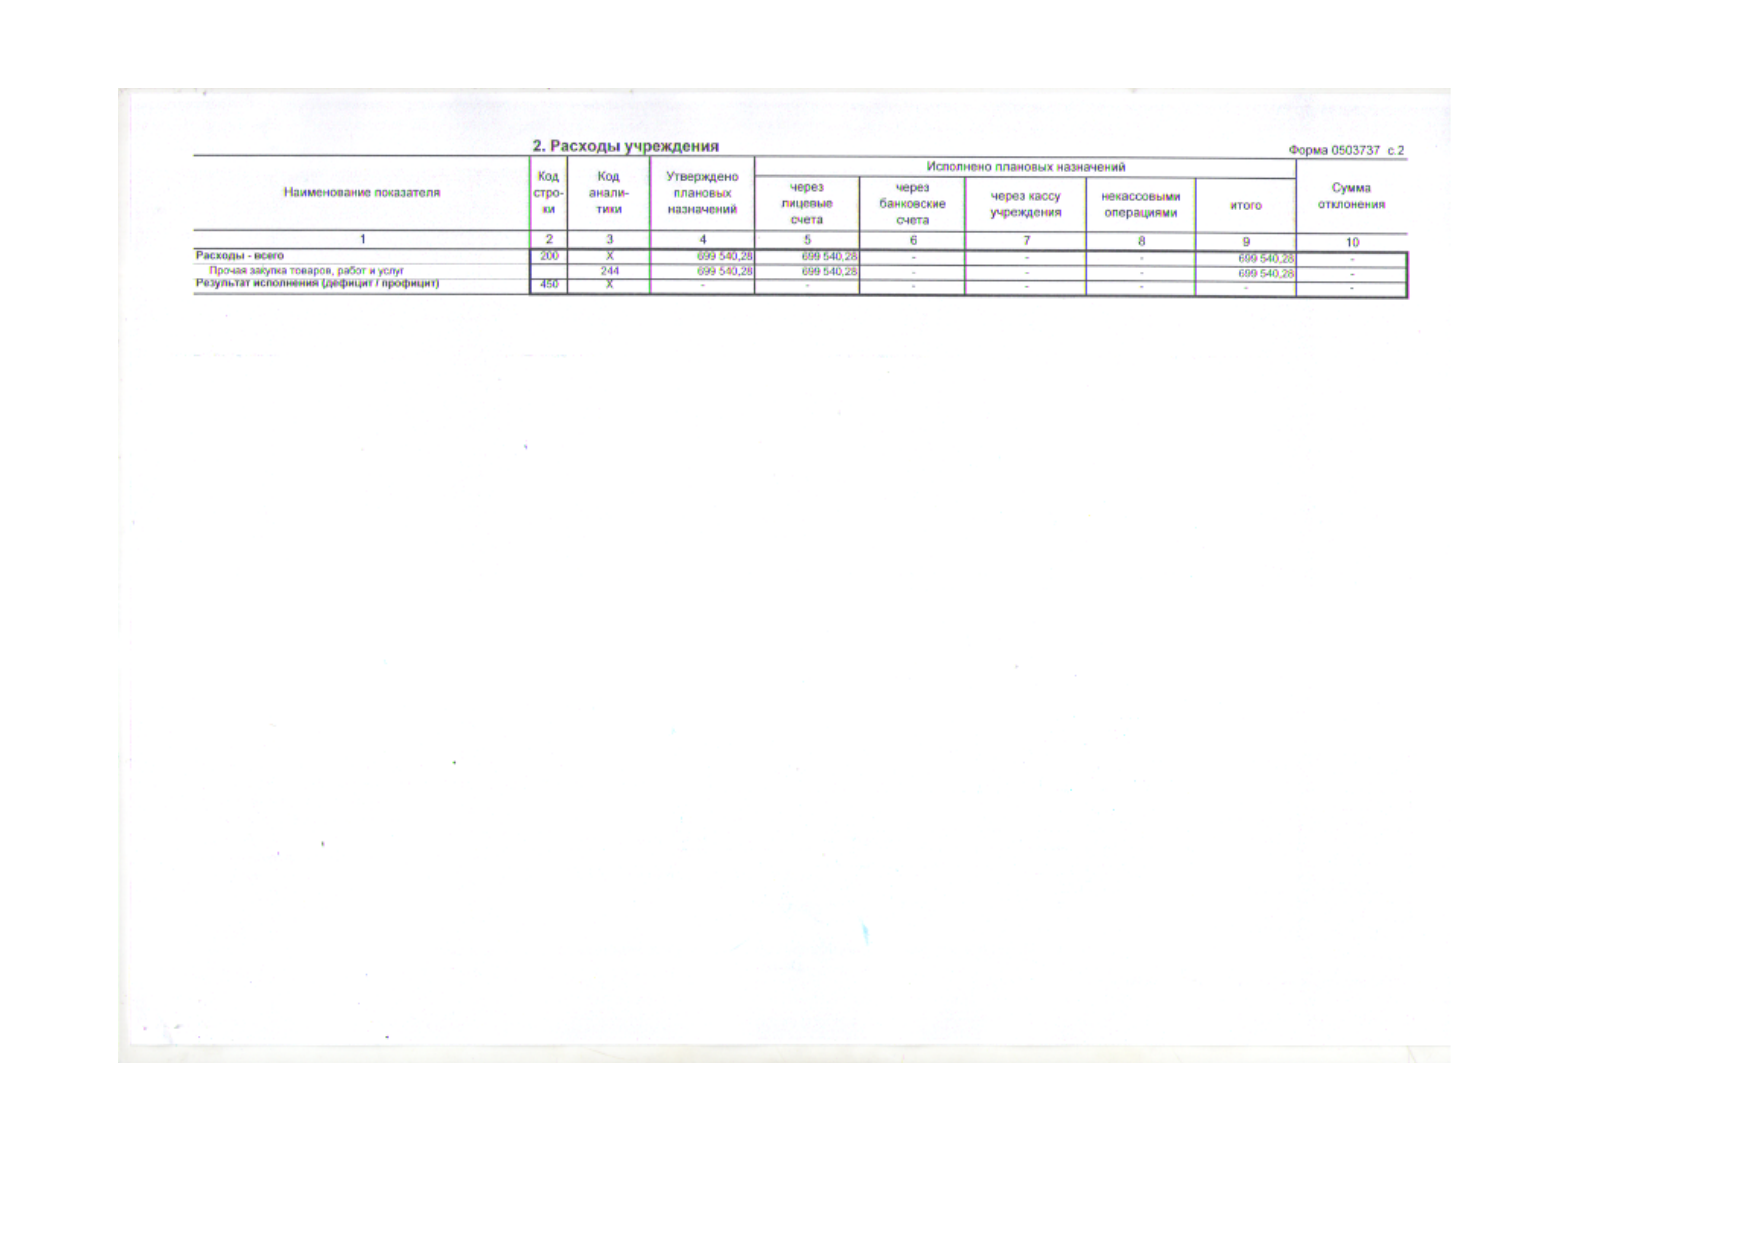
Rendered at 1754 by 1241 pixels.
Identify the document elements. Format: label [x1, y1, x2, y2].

picture [118, 88, 1451, 1063]
